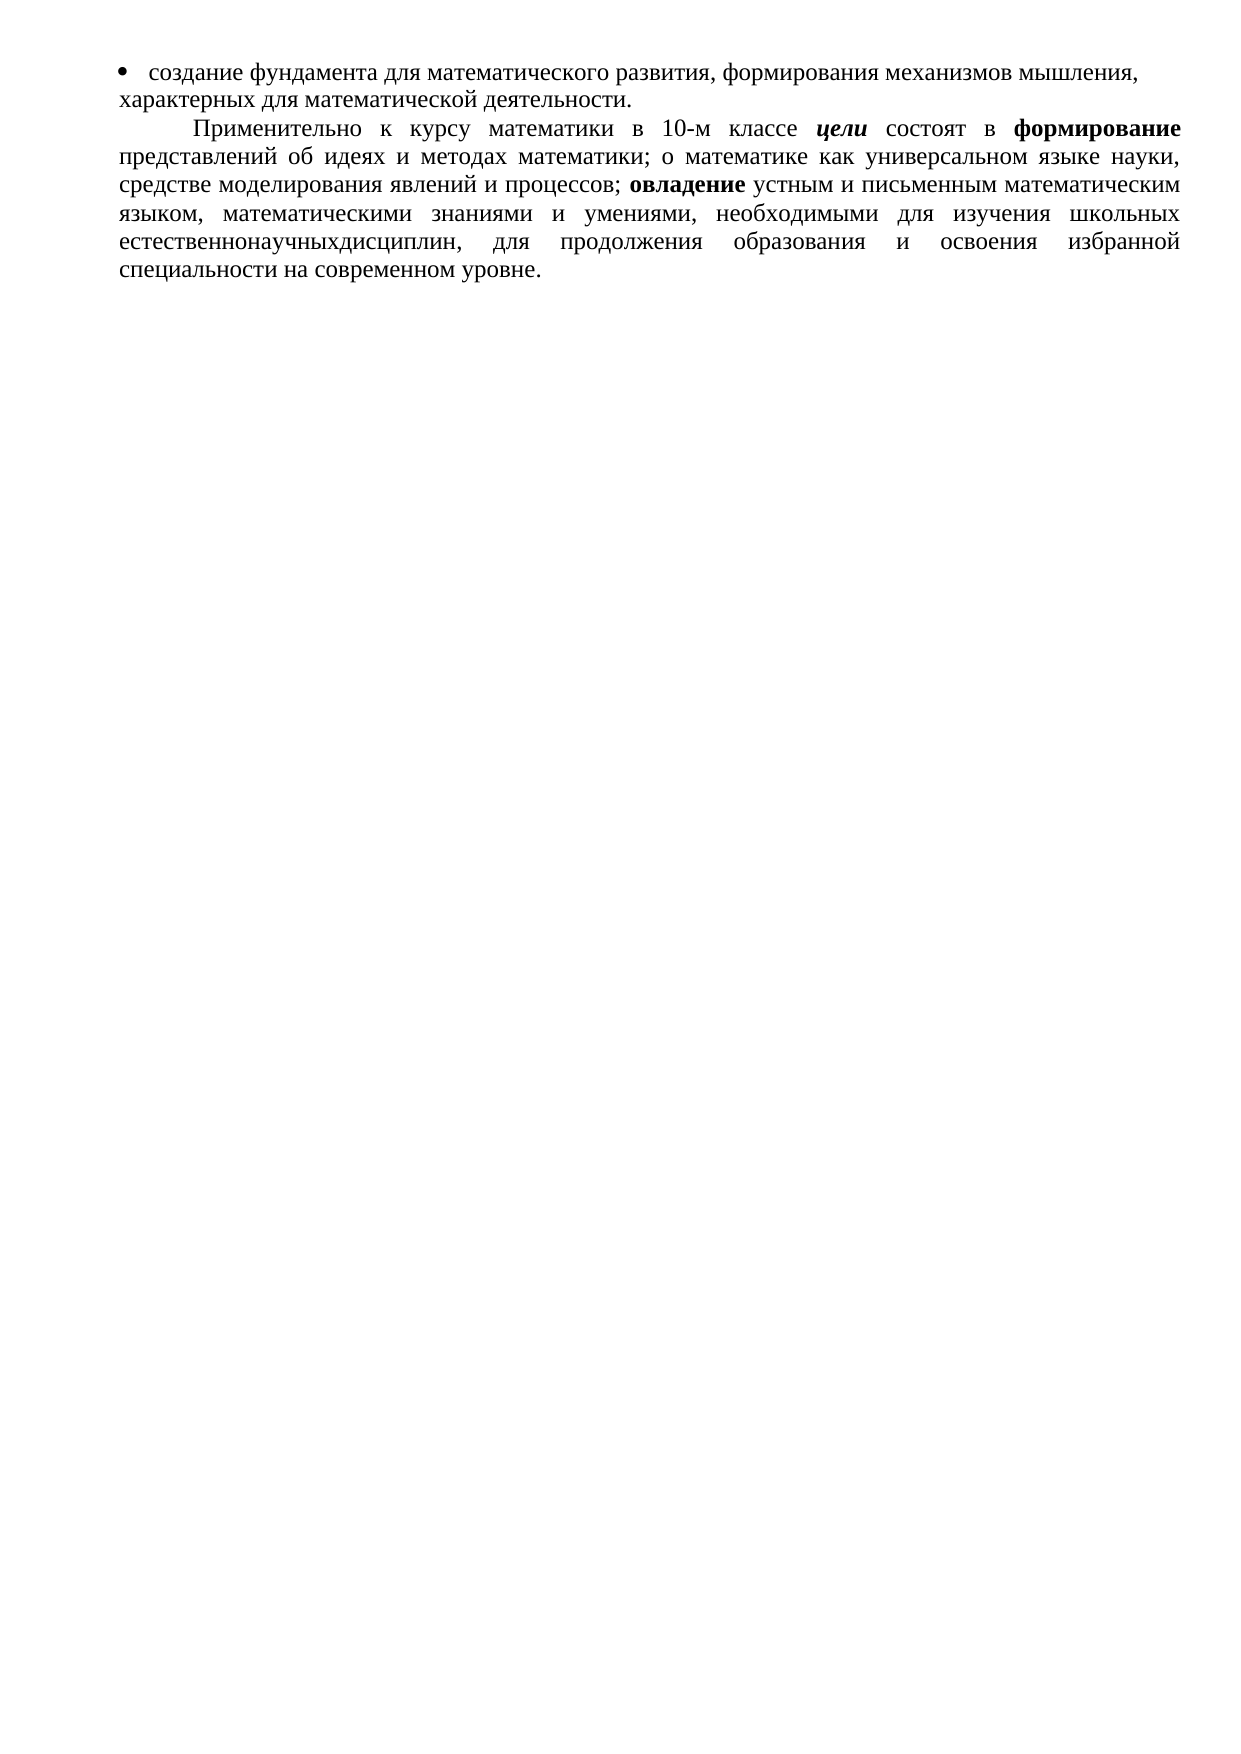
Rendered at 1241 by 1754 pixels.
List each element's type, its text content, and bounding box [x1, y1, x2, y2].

list создание фундамента для математического развития, формирования механизмов мышления, характерных для математической деятельности. [118, 59, 1181, 112]
text Применительно к курсу математики в 10-м классе цели состоят в формирование представлений об идеях и методах математики; о математике как универсальном языке науки, средстве моделирования явлений и процессов; овладение устным и письменным математическим языком, математическими знаниями и умениями, необходимыми для изучения школьных естественнонаучныхдисциплин, для продолжения образования и освоения избранной специальности на современном уровне. [119, 114, 1181, 283]
